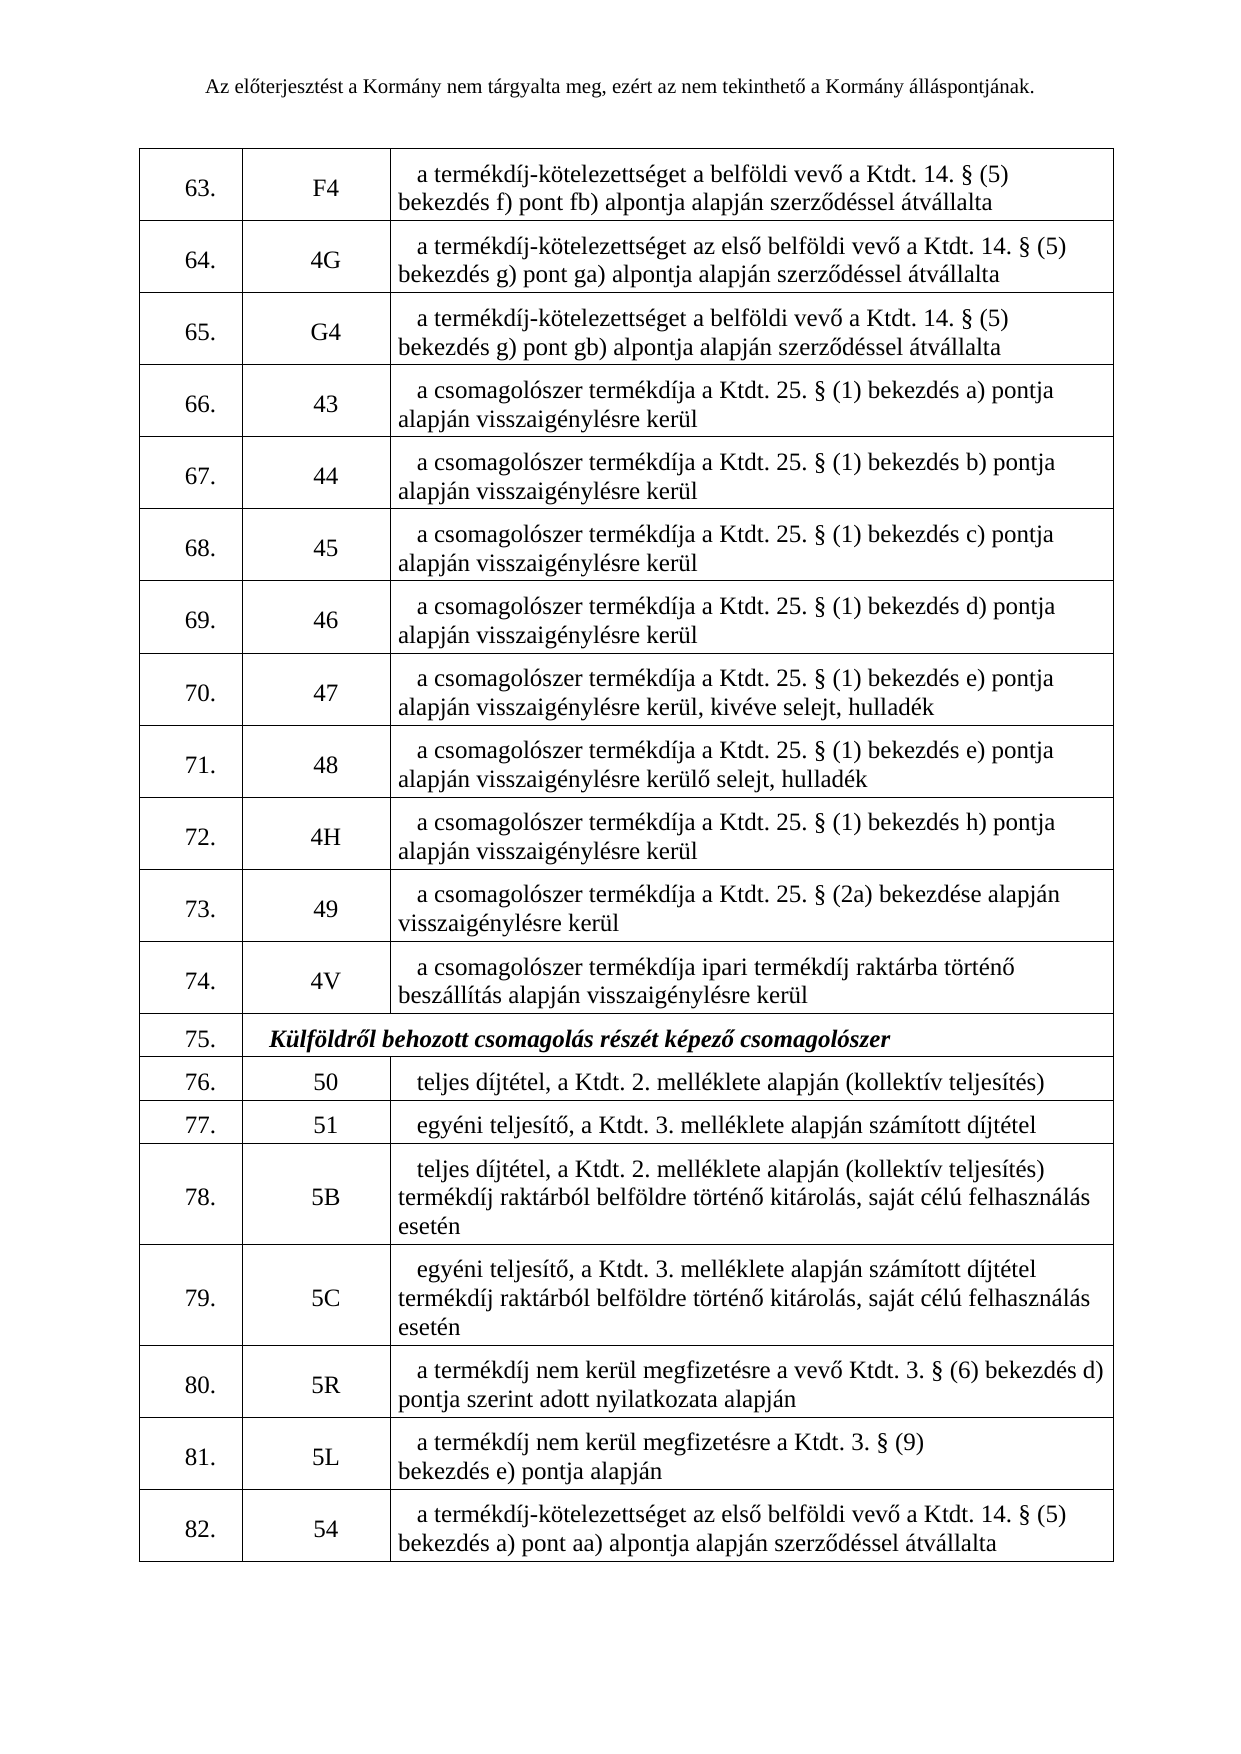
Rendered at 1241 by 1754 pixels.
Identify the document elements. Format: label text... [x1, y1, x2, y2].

table_cell 80. [140, 1346, 242, 1417]
table_cell 64. [140, 221, 242, 292]
table_cell 4V [243, 942, 390, 1013]
table_cell 66. [140, 365, 242, 436]
table_cell 43 [243, 365, 390, 436]
table_cell 82. [140, 1490, 242, 1561]
table_cell 4H [243, 798, 390, 869]
table_cell teljes díjtétel, a Ktdt. 2. melléklete alapján (kollektív teljesítés) termékdíj raktárból belföldre történő kitárolás, saját célú felhasználás esetén [391, 1144, 1113, 1244]
table_cell 70. [140, 654, 242, 724]
table_cell 67. [140, 437, 242, 508]
table_cell 72. [140, 798, 242, 869]
table_cell a termékdíj-kötelezettséget a belföldi vevő a Ktdt. 14. § (5) bekezdés f) pont fb) alpontja alapján szerződéssel átvállalta [391, 149, 1113, 220]
table_cell a csomagolószer termékdíja a Ktdt. 25. § (1) bekezdés b) pontja alapján visszaigénylésre kerül [391, 437, 1113, 508]
table_cell a csomagolószer termékdíja a Ktdt. 25. § (1) bekezdés e) pontja alapján visszaigénylésre kerül, kivéve selejt, hulladék [391, 654, 1113, 724]
table_cell G4 [243, 293, 390, 364]
table_cell 50 [243, 1057, 390, 1099]
table_cell 78. [140, 1144, 242, 1244]
table_cell 79. [140, 1245, 242, 1344]
table_cell teljes díjtétel, a Ktdt. 2. melléklete alapján (kollektív teljesítés) [391, 1057, 1113, 1099]
table_cell Külföldről behozott csomagolás részét képező csomagolószer [243, 1014, 1113, 1056]
table_cell a csomagolószer termékdíja a Ktdt. 25. § (1) bekezdés a) pontja alapján visszaigénylésre kerül [391, 365, 1113, 436]
table_cell 73. [140, 870, 242, 941]
table_cell 81. [140, 1418, 242, 1489]
table_cell 68. [140, 509, 242, 580]
table_cell 54 [243, 1490, 390, 1561]
table_cell a csomagolószer termékdíja a Ktdt. 25. § (2a) bekezdése alapján visszaigénylésre kerül [391, 870, 1113, 941]
table_cell 69. [140, 581, 242, 652]
table_cell 5L [243, 1418, 390, 1489]
table_cell 46 [243, 581, 390, 652]
table_cell a csomagolószer termékdíja a Ktdt. 25. § (1) bekezdés e) pontja alapján visszaigénylésre kerülő selejt, hulladék [391, 726, 1113, 797]
table_cell a csomagolószer termékdíja a Ktdt. 25. § (1) bekezdés h) pontja alapján visszaigénylésre kerül [391, 798, 1113, 869]
table_cell 49 [243, 870, 390, 941]
table_cell a termékdíj-kötelezettséget az első belföldi vevő a Ktdt. 14. § (5) bekezdés g) pont ga) alpontja alapján szerződéssel átvállalta [391, 221, 1113, 292]
table_cell a csomagolószer termékdíja ipari termékdíj raktárba történő beszállítás alapján visszaigénylésre kerül [391, 942, 1113, 1013]
table_cell 47 [243, 654, 390, 724]
table_cell a termékdíj-kötelezettséget a belföldi vevő a Ktdt. 14. § (5) bekezdés g) pont gb) alpontja alapján szerződéssel átvállalta [391, 293, 1113, 364]
table_cell a csomagolószer termékdíja a Ktdt. 25. § (1) bekezdés c) pontja alapján visszaigénylésre kerül [391, 509, 1113, 580]
table_cell 77. [140, 1101, 242, 1143]
table_cell 44 [243, 437, 390, 508]
table_cell 5B [243, 1144, 390, 1244]
table_cell 65. [140, 293, 242, 364]
table_cell a termékdíj nem kerül megfizetésre a Ktdt. 3. § (9) bekezdés e) pontja alapján [391, 1418, 1113, 1489]
table_cell 4G [243, 221, 390, 292]
table_cell F4 [243, 149, 390, 220]
table_cell 74. [140, 942, 242, 1013]
table_cell egyéni teljesítő, a Ktdt. 3. melléklete alapján számított díjtétel termékdíj raktárból belföldre történő kitárolás, saját célú felhasználás esetén [391, 1245, 1113, 1344]
table_cell 45 [243, 509, 390, 580]
table_cell 75. [140, 1014, 242, 1056]
table_cell a csomagolószer termékdíja a Ktdt. 25. § (1) bekezdés d) pontja alapján visszaigénylésre kerül [391, 581, 1113, 652]
table_cell 5R [243, 1346, 390, 1417]
table_cell egyéni teljesítő, a Ktdt. 3. melléklete alapján számított díjtétel [391, 1101, 1113, 1143]
table_cell 63. [140, 149, 242, 220]
table_cell a termékdíj-kötelezettséget az első belföldi vevő a Ktdt. 14. § (5) bekezdés a) pont aa) alpontja alapján szerződéssel átvállalta [391, 1490, 1113, 1561]
table_cell 76. [140, 1057, 242, 1099]
table_cell 48 [243, 726, 390, 797]
table_cell a termékdíj nem kerül megfizetésre a vevő Ktdt. 3. § (6) bekezdés d) pontja szerint adott nyilatkozata alapján [391, 1346, 1113, 1417]
table_cell 51 [243, 1101, 390, 1143]
table_cell 5C [243, 1245, 390, 1344]
table_cell 71. [140, 726, 242, 797]
